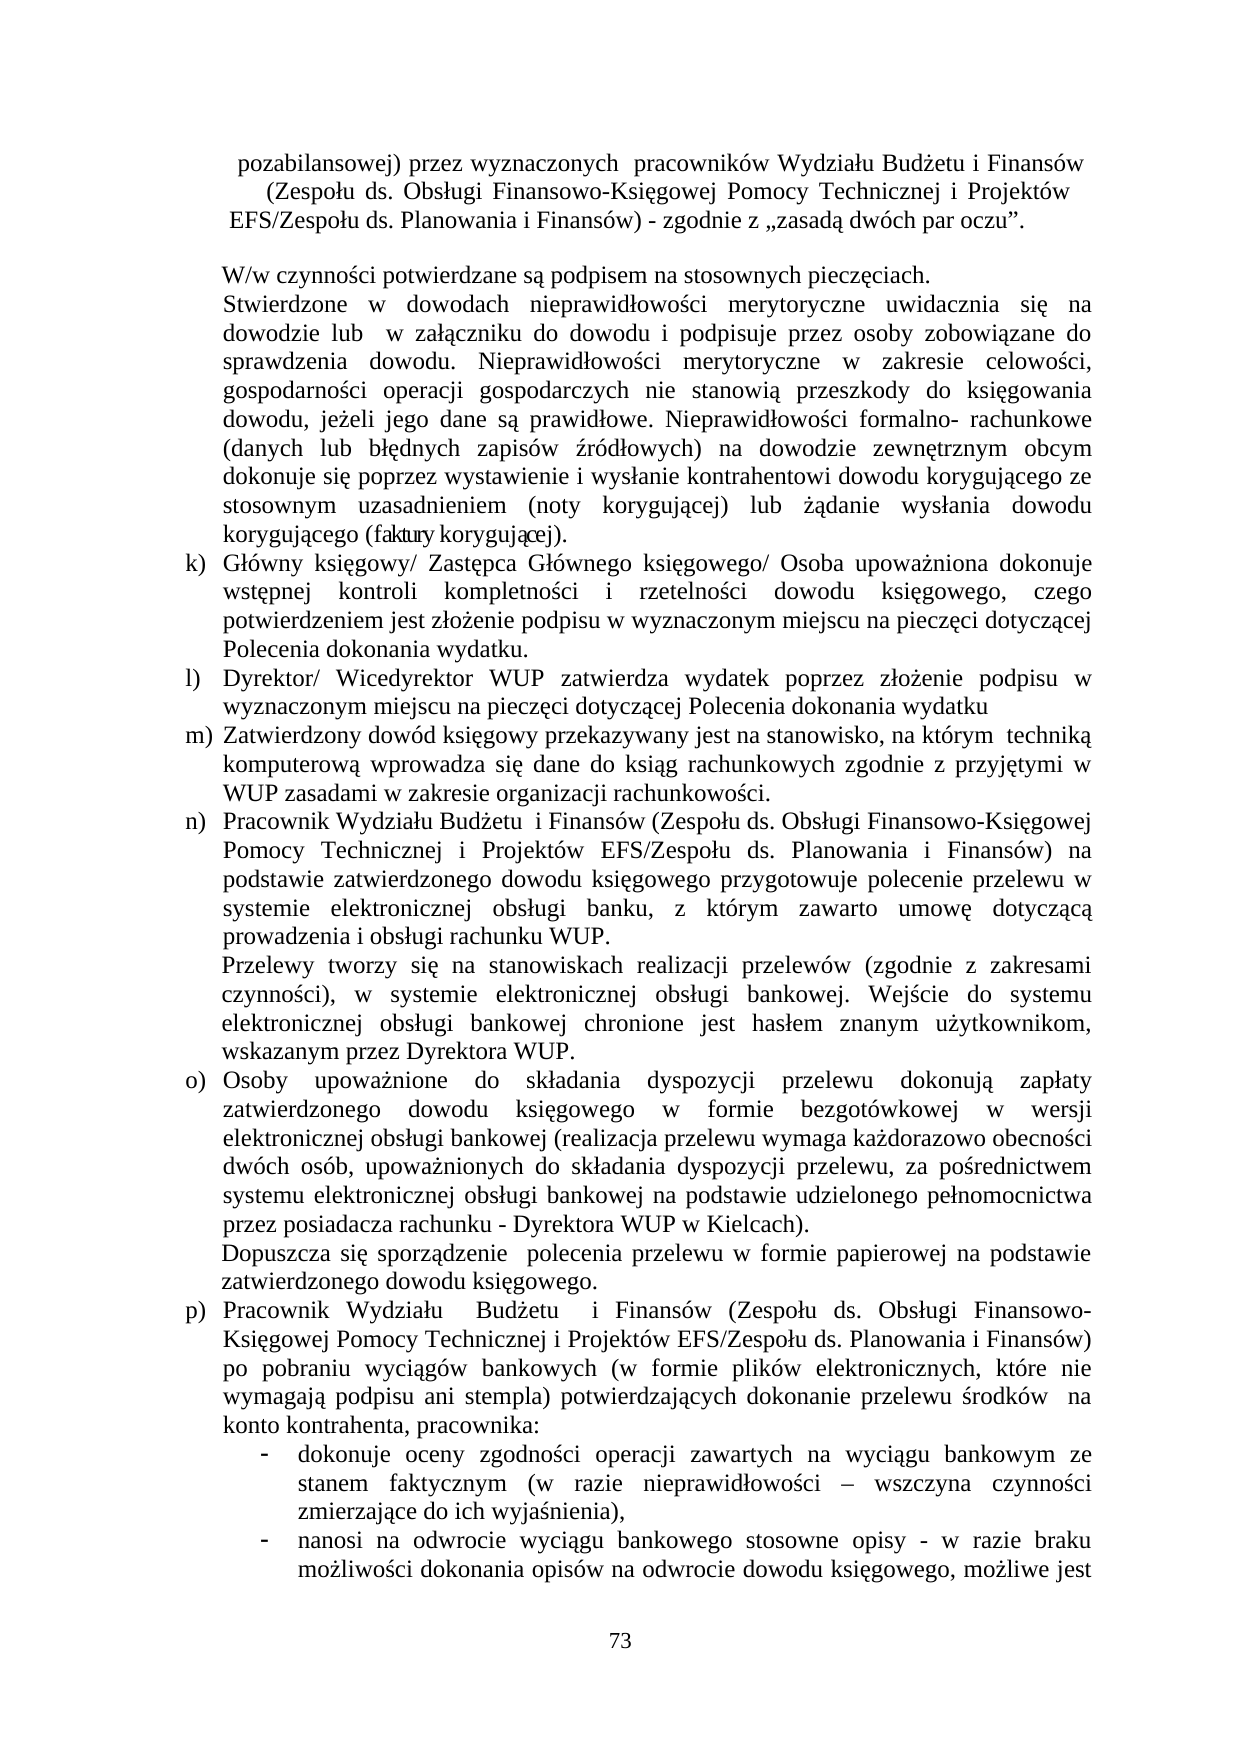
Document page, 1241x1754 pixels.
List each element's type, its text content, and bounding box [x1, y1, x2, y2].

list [260, 1525, 1093, 1583]
list Główny księgowy/ Zastępca Głównego księgowego/ Osoba upoważniona dokonuje wstępnej kontroli kompletności i rzetelności dowodu księgowego, czego potwierdzeniem jest złożenie podpisu w wyznaczonym miejscu na pieczęci dotyczącej Polecenia dokonania wydatku. [185, 548, 1093, 663]
text Przelewy tworzy się na stanowiskach realizacji przelewów (zgodnie z zakresami czynności), w systemie elektronicznej obsługi bankowej. Wejście do systemu elektronicznej obsługi bankowej chronione jest hasłem znanym użytkownikom, wskazanym przez Dyrektora WUP. [221, 950, 1093, 1065]
list Dyrektor/ Wicedyrektor WUP zatwierdza wydatek poprzez złożenie podpisu w wyznaczonym miejscu na pieczęci dotyczącej Polecenia dokonania wydatku [185, 663, 1093, 720]
list Pracownik Wydziału Budżetu i Finansów (Zespołu ds. Obsługi Finansowo-Księgowej Pomocy Technicznej i Projektów EFS/Zespołu ds. Planowania i Finansów) na podstawie zatwierdzonego dowodu księgowego przygotowuje polecenie przelewu w systemie elektronicznej obsługi banku, z którym zawarto umowę dotyczącą prowadzenia i obsługi rachunku WUP. [185, 806, 1093, 950]
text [148, 148, 1093, 234]
list Pracownik Wydziału Budżetu i Finansów (Zespołu ds. Obsługi Finansowo-Księgowej Pomocy Technicznej i Projektów EFS/Zespołu ds. Planowania i Finansów) po pobraniu wyciągów bankowych (w formie plików elektronicznych, które nie wymagają podpisu ani stempla) potwierdzających dokonanie przelewu środków na konto kontrahenta, pracownika: [185, 1295, 1093, 1439]
text Stwierdzone w dowodach nieprawidłowości merytoryczne uwidacznia się na dowodzie lub w załączniku do dowodu i podpisuje przez osoby zobowiązane do sprawdzenia dowodu. Nieprawidłowości merytoryczne w zakresie celowości, gospodarności operacji gospodarczych nie stanowią przeszkody do księgowania dowodu, jeżeli jego dane są prawidłowe. Nieprawidłowości formalno- rachunkowe (danych lub błędnych zapisów źródłowych) na dowodzie zewnętrznym obcym dokonuje się poprzez wystawienie i wysłanie kontrahentowi dowodu korygującego ze stosownym uzasadnieniem (noty korygującej) lub żądanie wysłania dowodu korygującego (faktury korygującej). [223, 289, 1093, 548]
text Dopuszcza się sporządzenie polecenia przelewu w formie papierowej na podstawie zatwierdzonego dowodu księgowego. [221, 1238, 1093, 1295]
list Zatwierdzony dowód księgowy przekazywany jest na stanowisko, na którym techniką komputerową wprowadza się dane do ksiąg rachunkowych zgodnie z przyjętymi w WUP zasadami w zakresie organizacji rachunkowości. [185, 720, 1093, 806]
text W/w czynności potwierdzane są podpisem na stosownych pieczęciach. [148, 260, 1093, 289]
list Osoby upoważnione do składania dyspozycji przelewu dokonują zapłaty zatwierdzonego dowodu księgowego w formie bezgotówkowej w wersji elektronicznej obsługi bankowej (realizacja przelewu wymaga każdorazowo obecności dwóch osób, upoważnionych do składania dyspozycji przelewu, za pośrednictwem systemu elektronicznej obsługi bankowej na podstawie udzielonego pełnomocnictwa przez posiadacza rachunku - Dyrektora WUP w Kielcach). [185, 1065, 1093, 1238]
list dokonuje oceny zgodności operacji zawartych na wyciągu bankowym ze stanem faktycznym (w razie nieprawidłowości – wszczyna czynności zmierzające do ich wyjaśnienia), [260, 1439, 1093, 1525]
